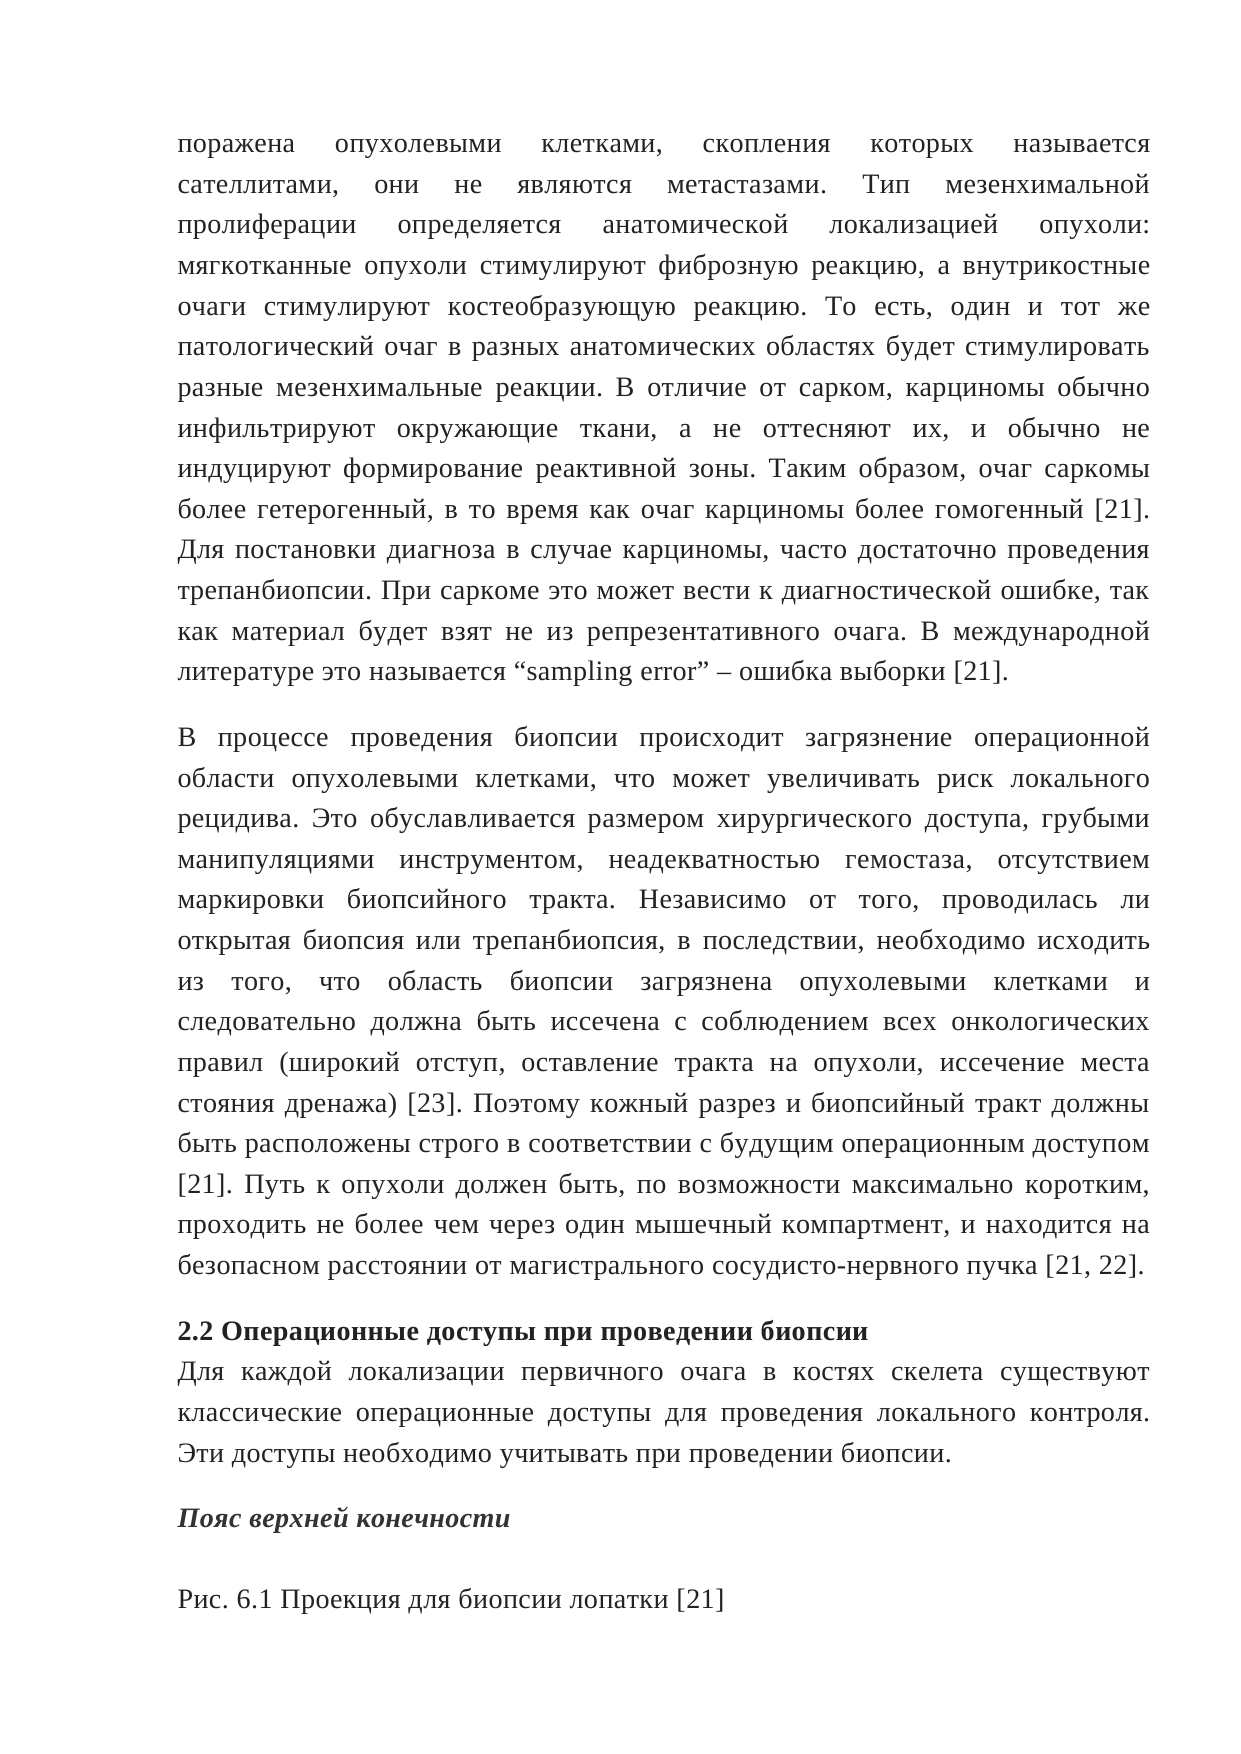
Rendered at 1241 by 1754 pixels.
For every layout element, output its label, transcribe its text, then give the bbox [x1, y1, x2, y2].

text В процессе проведения биопсии происходит загрязнение операционной области опухолевыми клетками, что может увеличивать риск локального рецидива. Это обуславливается размером хирургического доступа, грубыми манипуляциями инструментом, неадекватностью гемостаза, отсутствием маркировки биопсийного тракта. Независимо от того, проводилась ли открытая биопсия или трепанбиопсия, в последствии, необходимо исходить из того, что область биопсии загрязнена опухолевыми клетками и следовательно должна быть иссечена с соблюдением всех онкологических правил (широкий отступ, оставление тракта на опухоли, иссечение места стояния дренажа) [23]. Поэтому кожный разрез и биопсийный тракт должны быть расположены строго в соответствии с будущим операционным доступом [21]. Путь к опухоли должен быть, по возможности максимально коротким, проходить не более чем через один мышечный компартмент, и находится на безопасном расстоянии от магистрального сосудисто-нервного пучка [21, 22]. [177, 712, 1152, 1281]
text Пояс верхней конечности [177, 1493, 1152, 1534]
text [177, 118, 1152, 687]
text Для каждой локализации первичного очага в костях скелета существуют классические операционные доступы для проведения локального контроля. Эти доступы необходимо учитывать при проведении биопсии. [177, 1346, 1152, 1468]
text 2.2 Операционные доступы при проведении биопсии [177, 1306, 1152, 1346]
text Рис. 6.1 Проекция для биопсии лопатки [21] [177, 1574, 1152, 1615]
